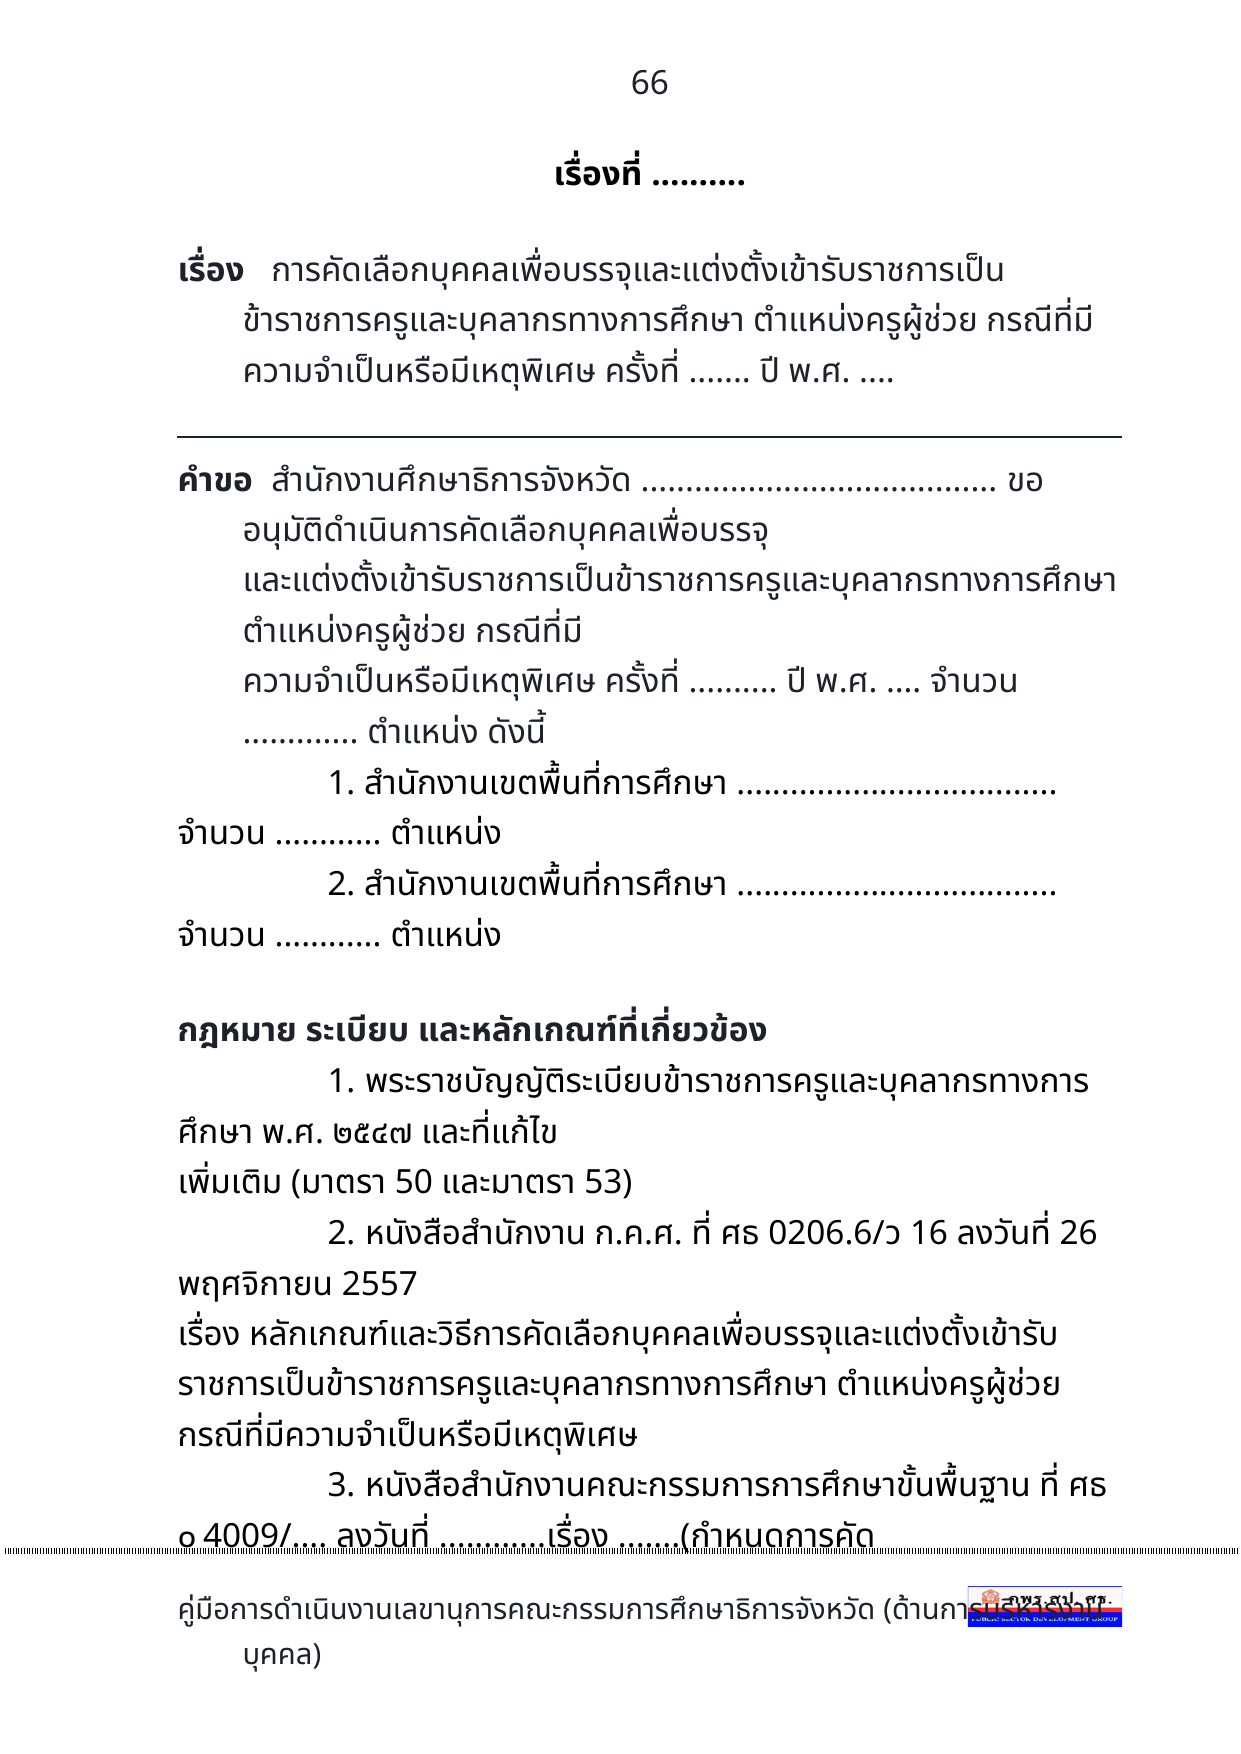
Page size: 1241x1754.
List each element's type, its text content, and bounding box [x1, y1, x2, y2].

text 2. สำนักงานเขตพื้นที่การศึกษา .................................... จำนวน ............ ตำแหน่ง [177, 860, 1122, 961]
text 1. สำนักงานเขตพื้นที่การศึกษา .................................... จำนวน ............ ตำแหน่ง [177, 758, 1122, 860]
text กฎหมาย ระเบียบ และหลักเกณฑ์ที่เกี่ยวข้อง [177, 1006, 1122, 1057]
text เรื่อง การคัดเลือกบุคคลเพื่อบรรจุและแต่งตั้งเข้ารับราชการเป็นข้าราชการครูและบุคลากรทางการศึกษา ตำแหน่งครูผู้ช่วย กรณีที่มีความจำเป็นหรือมีเหตุพิเศษ ครั้งที่ ....... ปี พ.ศ. .... [177, 246, 1122, 397]
subtitle เรื่องที่ .......... [177, 150, 1122, 201]
text 2. หนังสือสำนักงาน ก.ค.ศ. ที่ ศธ 0206.6/ว 16 ลงวันที่ 26 พฤศจิกายน 2557 เรื่อง หลักเกณฑ์และวิธีการคัดเลือกบุคคลเพื่อบรรจุและแต่งตั้งเข้ารับราชการเป็นข้าราชการครูและบุคลากรทางการศึกษา ตำแหน่งครูผู้ช่วย กรณีที่มีความจำเป็นหรือมีเหตุพิเศษ [177, 1209, 1122, 1461]
text คำขอ สำนักงานศึกษาธิการจังหวัด ........................................ ขออนุมัติดำเนินการคัดเลือกบุคคลเพื่อบรรจุ และแต่งตั้งเข้ารับราชการเป็นข้าราชการครูและบุคลากรทางการศึกษา ตำแหน่งครูผู้ช่วย กรณีที่มี ความจำเป็นหรือมีเหตุพิเศษ ครั้งที่ .......... ปี พ.ศ. …. จำนวน ............. ตำแหน่ง ดังนี้ [177, 455, 1122, 758]
picture [967, 1586, 1123, 1627]
text 1. พระราชบัญญัติระเบียบข้าราชการครูและบุคลากรทางการศึกษา พ.ศ. ๒๕๔๗ และที่แก้ไข เพิ่มเติม (มาตรา 50 และมาตรา 53) [177, 1057, 1122, 1209]
